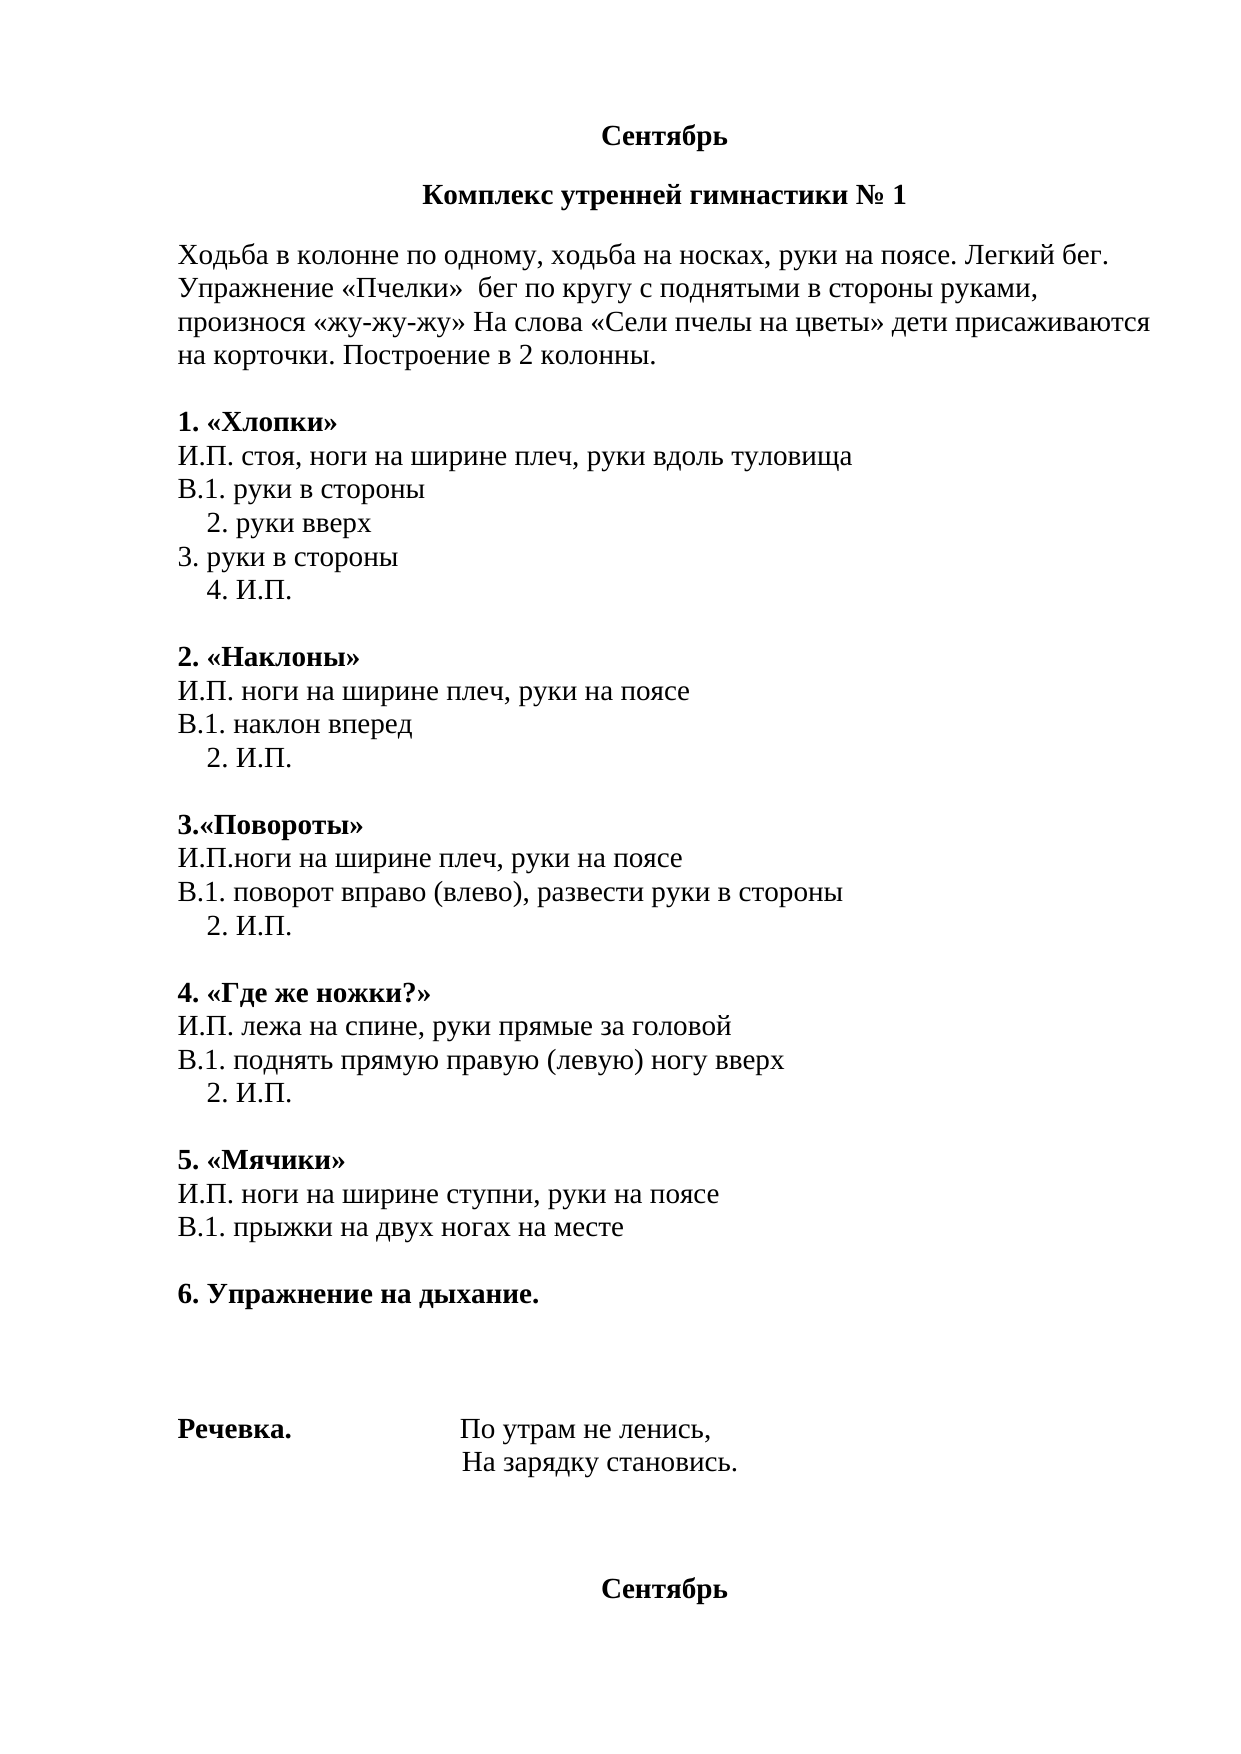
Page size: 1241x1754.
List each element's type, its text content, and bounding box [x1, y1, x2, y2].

text В.1. поднять прямую правую (левую) ногу вверх [177, 1042, 1152, 1075]
text 2. И.П. [177, 1075, 1152, 1109]
text Сентябрь [177, 1571, 1152, 1604]
text В.1. прыжки на двух ногах на месте [177, 1209, 1152, 1243]
text И.П.ноги на ширине плеч, руки на поясе [177, 841, 1152, 874]
text На зарядку становись. [177, 1444, 1152, 1478]
text 3. руки в стороны [177, 539, 1152, 572]
text 1. «Хлопки» [177, 404, 1152, 438]
text Сентябрь [177, 118, 1152, 152]
text И.П. лежа на спине, руки прямые за головой [177, 1008, 1152, 1042]
text И.П. ноги на ширине ступни, руки на поясе [177, 1176, 1152, 1209]
text 2. И.П. [177, 908, 1152, 941]
text 5. «Мячики» [177, 1142, 1152, 1176]
text Ходьба в колонне по одному, ходьба на носках, руки на поясе. Легкий бег. Упражнение «Пчелки» бег по кругу с поднятыми в стороны руками, произнося «жу-жу-жу» На слова «Сели пчелы на цветы» дети присаживаются на корточки. Построение в 2 колонны. [177, 237, 1152, 371]
text В.1. руки в стороны [177, 472, 1152, 505]
text 6. Упражнение на дыхание. [177, 1277, 1152, 1310]
text И.П. ноги на ширине плеч, руки на поясе [177, 673, 1152, 706]
text 4. «Где же ножки?» [177, 975, 1152, 1008]
text В.1. поворот вправо (влево), развести руки в стороны [177, 874, 1152, 908]
text 2. «Наклоны» [177, 639, 1152, 673]
text Комплекс утренней гимнастики № 1 [177, 177, 1152, 211]
text Речевка. По утрам не ленись, [177, 1411, 1152, 1444]
text 4. И.П. [177, 572, 1152, 606]
text 2. руки вверх [177, 505, 1152, 539]
text 3.«Повороты» [177, 807, 1152, 841]
text В.1. наклон вперед [177, 706, 1152, 740]
text И.П. стоя, ноги на ширине плеч, руки вдоль туловища [177, 438, 1152, 472]
text 2. И.П. [177, 740, 1152, 773]
